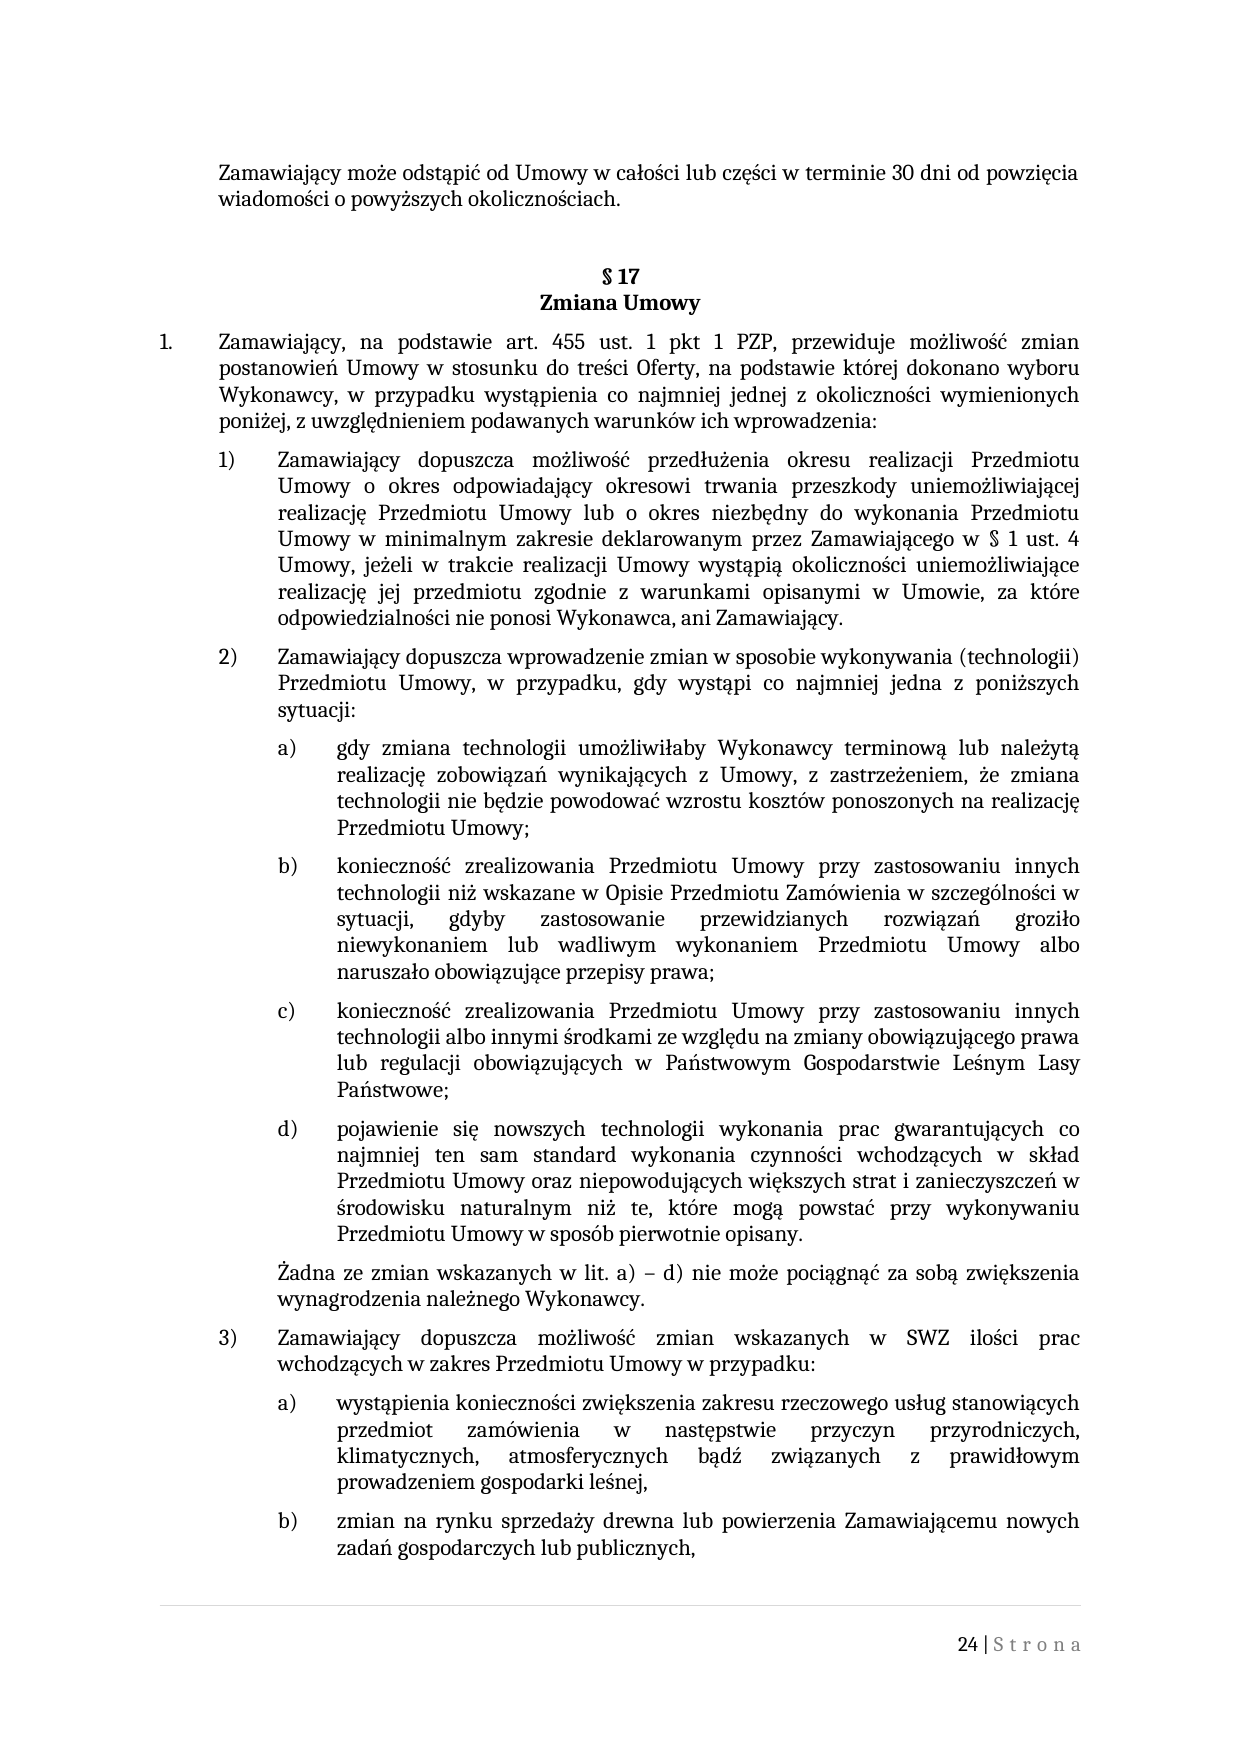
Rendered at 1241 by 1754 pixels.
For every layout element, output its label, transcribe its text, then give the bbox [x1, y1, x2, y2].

list Zamawiający dopuszcza możliwość przedłużenia okresu realizacji Przedmiotu Umowy o okres odpowiadający okresowi trwania przeszkody uniemożliwiającej realizację Przedmiotu Umowy lub o okres niezbędny do wykonania Przedmiotu Umowy w minimalnym zakresie deklarowanym przez Zamawiającego w § 1 ust. 4 Umowy, jeżeli w trakcie realizacji Umowy wystąpią okoliczności uniemożliwiające realizację jej przedmiotu zgodnie z warunkami opisanymi w Umowie, za które odpowiedzialności nie ponosi Wykonawca, ani Zamawiający. [218, 447, 1081, 631]
list gdy zmiana technologii umożliwiłaby Wykonawcy terminową lub należytą realizację zobowiązań wynikających z Umowy, z zastrzeżeniem, że zmiana technologii nie będzie powodować wzrostu kosztów ponoszonych na realizację Przedmiotu Umowy; [278, 735, 1081, 841]
list pojawienie się nowszych technologii wykonania prac gwarantujących co najmniej ten sam standard wykonania czynności wchodzących w skład Przedmiotu Umowy oraz niepowodujących większych strat i zanieczyszczeń w środowisku naturalnym niż te, które mogą powstać przy wykonywaniu Przedmiotu Umowy w sposób pierwotnie opisany. [278, 1115, 1081, 1247]
text a) wystąpienia konieczności zwiększenia zakresu rzeczowego usług stanowiących przedmiot zamówienia w następstwie przyczyn przyrodniczych, klimatycznych, atmosferycznych bądź związanych z prawidłowym prowadzeniem gospodarki leśnej, [278, 1390, 1081, 1495]
text § 17 Zmiana Umowy [159, 263, 1081, 316]
text 1. Zamawiający, na podstawie art. 455 ust. 1 pkt 1 PZP, przewiduje możliwość zmian postanowień Umowy w stosunku do treści Oferty, na podstawie której dokonano wyboru Wykonawcy, w przypadku wystąpienia co najmniej jednej z okoliczności wymienionych poniżej, z uwzględnieniem podawanych warunków ich wprowadzenia: [159, 329, 1081, 434]
list Zamawiający dopuszcza wprowadzenie zmian w sposobie wykonywania (technologii) Przedmiotu Umowy, w przypadku, gdy wystąpi co najmniej jedna z poniższych sytuacji: [218, 644, 1081, 723]
list konieczność zrealizowania Przedmiotu Umowy przy zastosowaniu innych technologii niż wskazane w Opisie Przedmiotu Zamówienia w szczególności w sytuacji, gdyby zastosowanie przewidzianych rozwiązań groziło niewykonaniem lub wadliwym wykonaniem Przedmiotu Umowy albo naruszało obowiązujące przepisy prawa; [278, 853, 1081, 985]
list Zamawiający dopuszcza możliwość zmian wskazanych w SWZ ilości prac wchodzących w zakres Przedmiotu Umowy w przypadku: [218, 1325, 1081, 1377]
text b) zmian na rynku sprzedaży drewna lub powierzenia Zamawiającemu nowych zadań gospodarczych lub publicznych, [278, 1508, 1081, 1561]
list konieczność zrealizowania Przedmiotu Umowy przy zastosowaniu innych technologii albo innymi środkami ze względu na zmiany obowiązującego prawa lub regulacji obowiązujących w Państwowym Gospodarstwie Leśnym Lasy Państwowe; [278, 997, 1081, 1103]
text Żadna ze zmian wskazanych w lit. a) – d) nie może pociągnąć za sobą zwiększenia wynagrodzenia należnego Wykonawcy. [278, 1259, 1081, 1312]
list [159, 159, 1081, 212]
